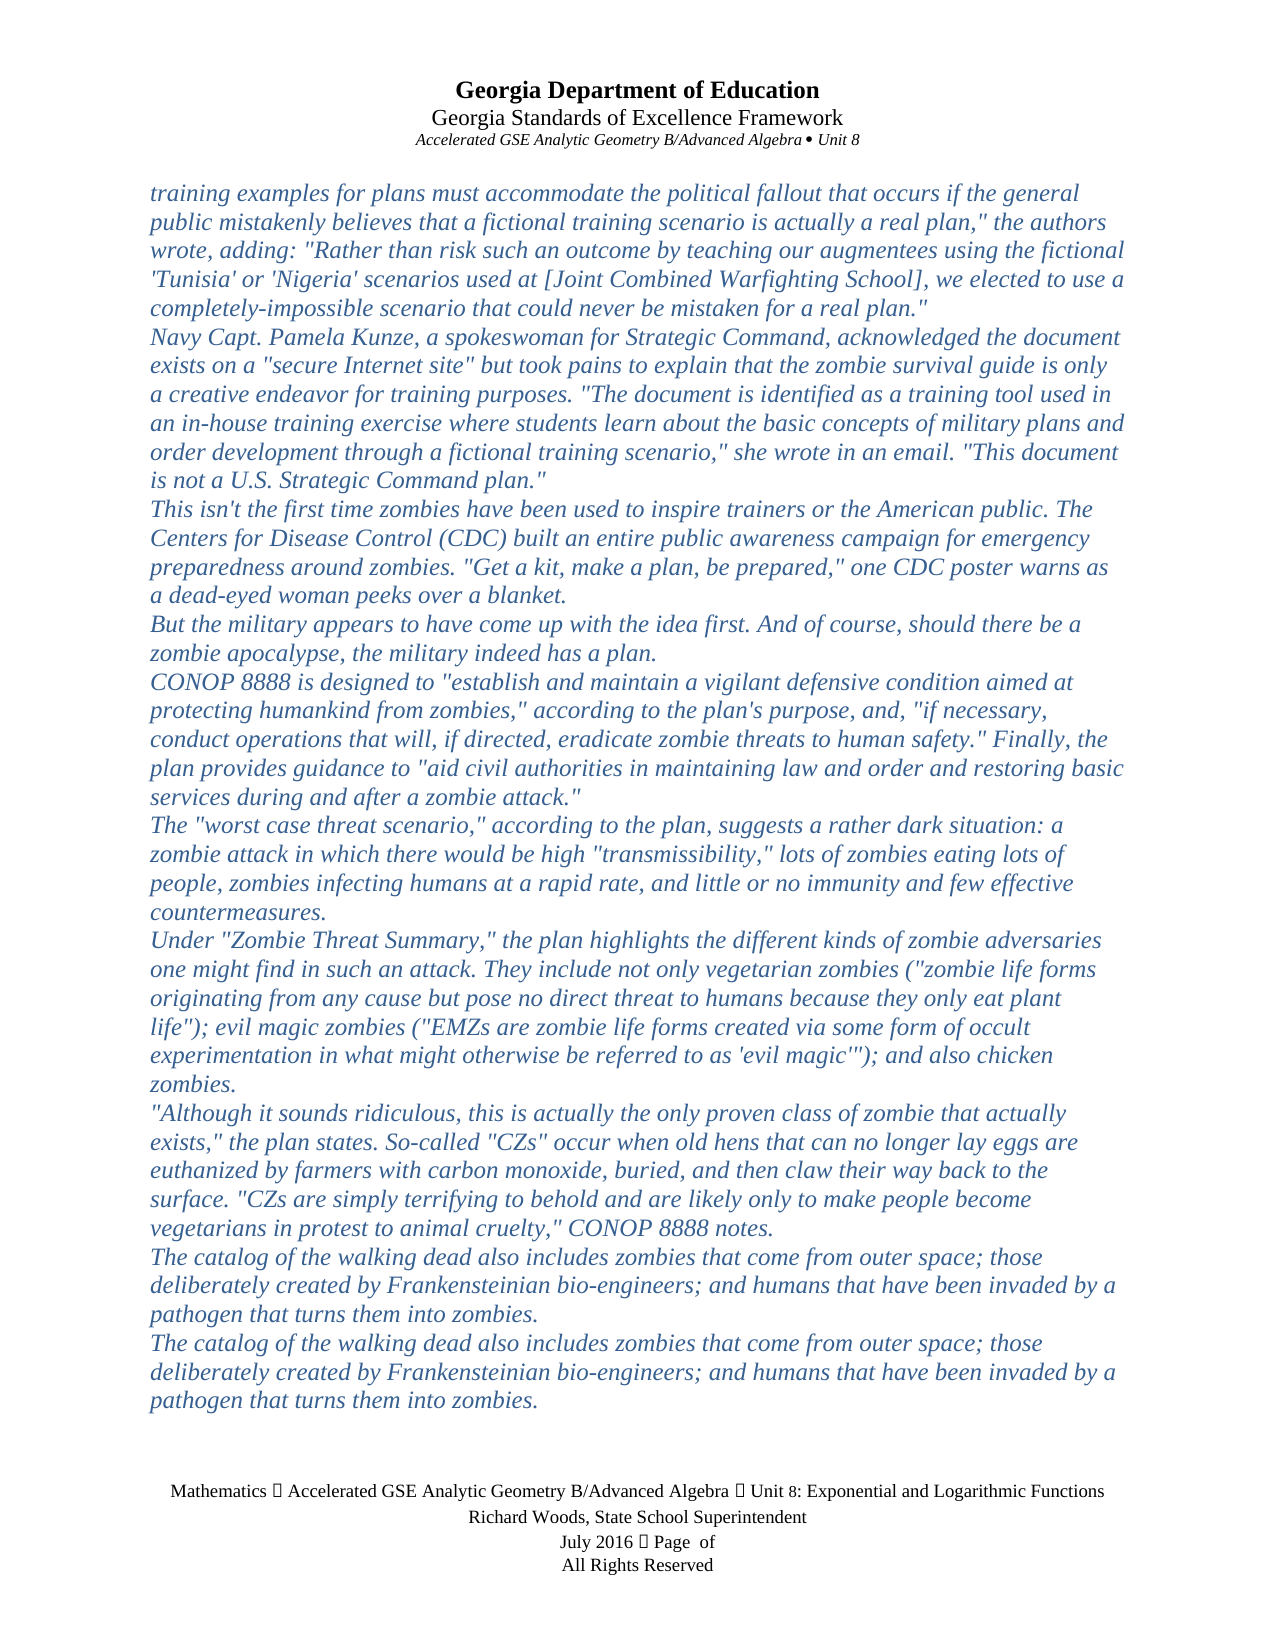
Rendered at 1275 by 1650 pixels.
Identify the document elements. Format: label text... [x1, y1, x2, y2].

text The catalog of the walking dead also includes zombies that come from outer space; those deliberately created by Frankensteinian bio-engineers; and humans that have been invaded by a pathogen that turns them into zombies. [150, 1242, 1125, 1328]
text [150, 178, 1125, 322]
text This isn't the first time zombies have been used to inspire trainers or the American public. The Centers for Disease Control (CDC) built an entire public awareness campaign for emergency preparedness around zombies. "Get a kit, make a plan, be prepared," one CDC poster warns as a dead-eyed woman peeks over a blanket. [150, 494, 1125, 609]
text The catalog of the walking dead also includes zombies that come from outer space; those deliberately created by Frankensteinian bio-engineers; and humans that have been invaded by a pathogen that turns them into zombies. [150, 1328, 1125, 1414]
text Navy Capt. Pamela Kunze, a spokeswoman for Strategic Command, acknowledged the document exists on a "secure Internet site" but took pains to explain that the zombie survival guide is only a creative endeavor for training purposes. "The document is identified as a training tool used in an in-house training exercise where students learn about the basic concepts of military plans and order development through a fictional training scenario," she wrote in an email. "This document is not a U.S. Strategic Command plan." [150, 322, 1125, 494]
text Under "Zombie Threat Summary," the plan highlights the different kinds of zombie adversaries one might find in such an attack. They include not only vegetarian zombies ("zombie life forms originating from any cause but pose no direct threat to humans because they only eat plant life"); evil magic zombies ("EMZs are zombie life forms created via some form of occult experimentation in what might otherwise be referred to as 'evil magic'"); and also chicken zombies. [150, 926, 1125, 1098]
text But the military appears to have come up with the idea first. And of course, should there be a zombie apocalypse, the military indeed has a plan. [150, 609, 1125, 667]
text "Although it sounds ridiculous, this is actually the only proven class of zombie that actually exists," the plan states. So-called "CZs" occur when old hens that can no longer lay eggs are euthanized by farmers with carbon monoxide, buried, and then claw their way back to the surface. "CZs are simply terrifying to behold and are likely only to make people become vegetarians in protest to animal cruelty," CONOP 8888 notes. [150, 1098, 1125, 1242]
text The "worst case threat scenario," according to the plan, suggests a rather dark situation: a zombie attack in which there would be high "transmissibility," lots of zombies eating lots of people, zombies infecting humans at a rapid rate, and little or no immunity and few effective countermeasures. [150, 811, 1125, 926]
text CONOP 8888 is designed to "establish and maintain a vigilant defensive condition aimed at protecting humankind from zombies," according to the plan's purpose, and, "if necessary, conduct operations that will, if directed, eradicate zombie threats to human safety." Finally, the plan provides guidance to "aid civil authorities in maintaining law and order and restoring basic services during and after a zombie attack." [150, 667, 1125, 811]
